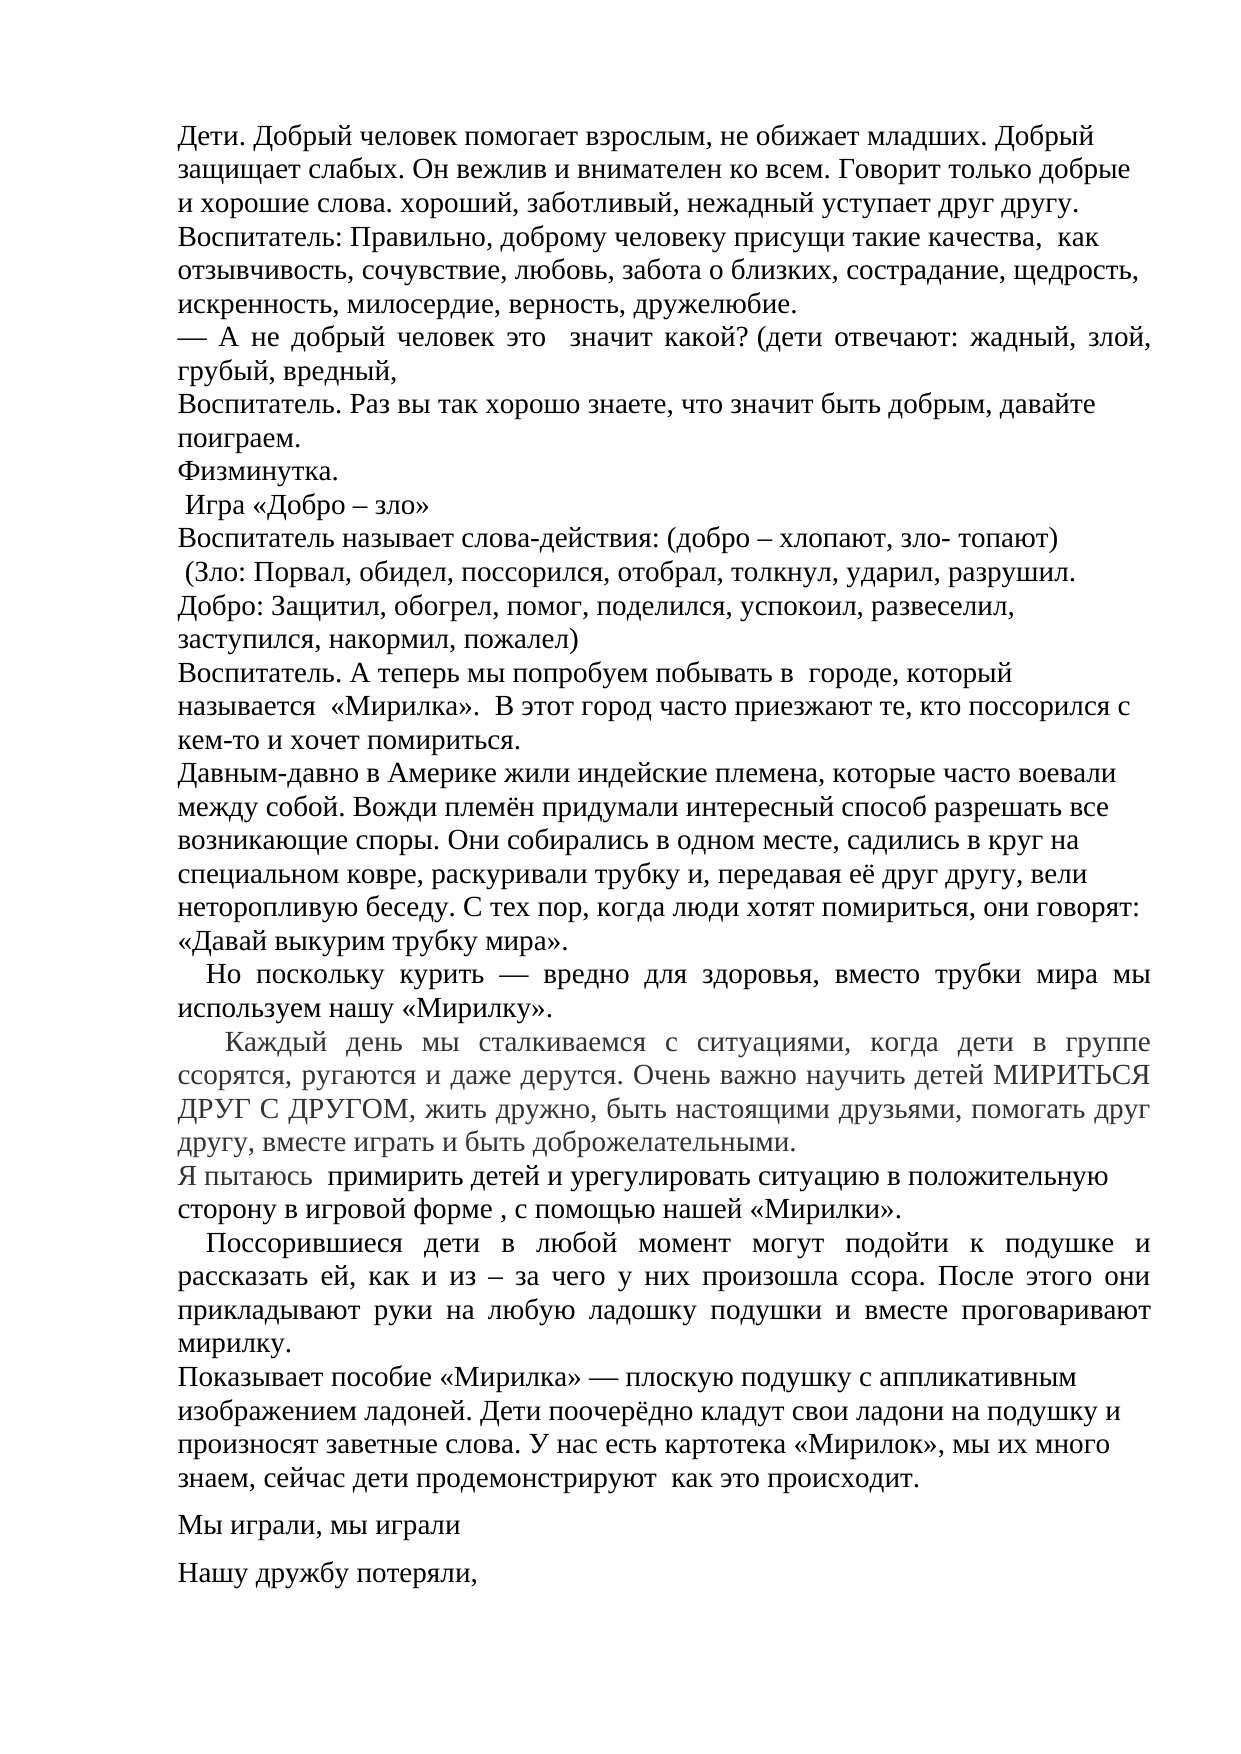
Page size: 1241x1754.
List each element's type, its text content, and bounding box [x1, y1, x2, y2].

text Игра «Добро – зло» [177, 487, 1152, 521]
text Показывает пособие «Мирилка» — плоскую подушку с аппликативным изображением ладоней. Дети поочерёдно кладут свои ладони на подушку и произносят заветные слова. У нас есть картотека «Мирилок», мы их много знаем, сейчас дети продемонстрируют как это происходит. [177, 1359, 1152, 1493]
text Каждый день мы сталкиваемся с ситуациями, когда дети в группе ссорятся, ругаются и даже дерутся. Очень важно научить детей МИРИТЬСЯ ДРУГ С ДРУГОМ, жить дружно, быть настоящими друзьями, помогать друг другу, вместе играть и быть доброжелательными. [177, 1024, 1152, 1158]
text Воспитатель. Раз вы так хорошо знаете, что значит быть добрым, давайте поиграем. [177, 386, 1152, 453]
text Воспитатель. А теперь мы попробуем побывать в городе, который называется «Мирилка». В этот город часто приезжают те, кто поссорился с кем-то и хочет помириться. [177, 655, 1152, 755]
text Давным-давно в Америке жили индейские племена, которые часто воевали между собой. Вожди племён придумали интересный способ разрешать все возникающие споры. Они собирались в одном месте, садились в круг на специальном ковре, раскуривали трубку и, передавая её друг другу, вели неторопливую беседу. С тех пор, когда люди хотят помириться, они говорят: «Давай выкурим трубку мира». [177, 755, 1152, 957]
text Я пытаюсь примирить детей и урегулировать ситуацию в положительную сторону в игровой форме , с помощью нашей «Мирилки». [177, 1158, 1152, 1225]
text Воспитатель называет слова-действия: (добро – хлопают, зло- топают) [177, 521, 1152, 554]
text (Зло: Порвал, обидел, поссорился, отобрал, толкнул, ударил, разрушил. [177, 554, 1152, 588]
text Мы играли, мы играли [177, 1507, 1152, 1541]
text Добро: Защитил, обогрел, помог, поделился, успокоил, развеселил, заступился, накормил, пожалел) [177, 588, 1152, 655]
text Но поскольку курить — вредно для здоровья, вместо трубки мира мы используем нашу «Мирилку». [177, 957, 1152, 1024]
text Нашу дружбу потеряли, [177, 1555, 1152, 1589]
text — А не добрый человек это значит какой? (дети отвечают: жадный, злой, грубый, вредный, [177, 319, 1152, 386]
text Физминутка. [177, 453, 1152, 487]
text Дети. Добрый человек помогает взрослым, не обижает младших. Добрый защищает слабых. Он вежлив и внимателен ко всем. Говорит только добрые и хорошие слова. хороший, заботливый, нежадный уступает друг другу. [177, 118, 1152, 219]
text Воспитатель: Правильно, доброму человеку присущи такие качества, как отзывчивость, сочувствие, любовь, забота о близких, сострадание, щедрость, искренность, милосердие, верность, дружелюбие. [177, 219, 1152, 319]
text Поссорившиеся дети в любой момент могут подойти к подушке и рассказать ей, как и из – за чего у них произошла ссора. После этого они прикладывают руки на любую ладошку подушки и вместе проговаривают мирилку. [177, 1225, 1152, 1359]
